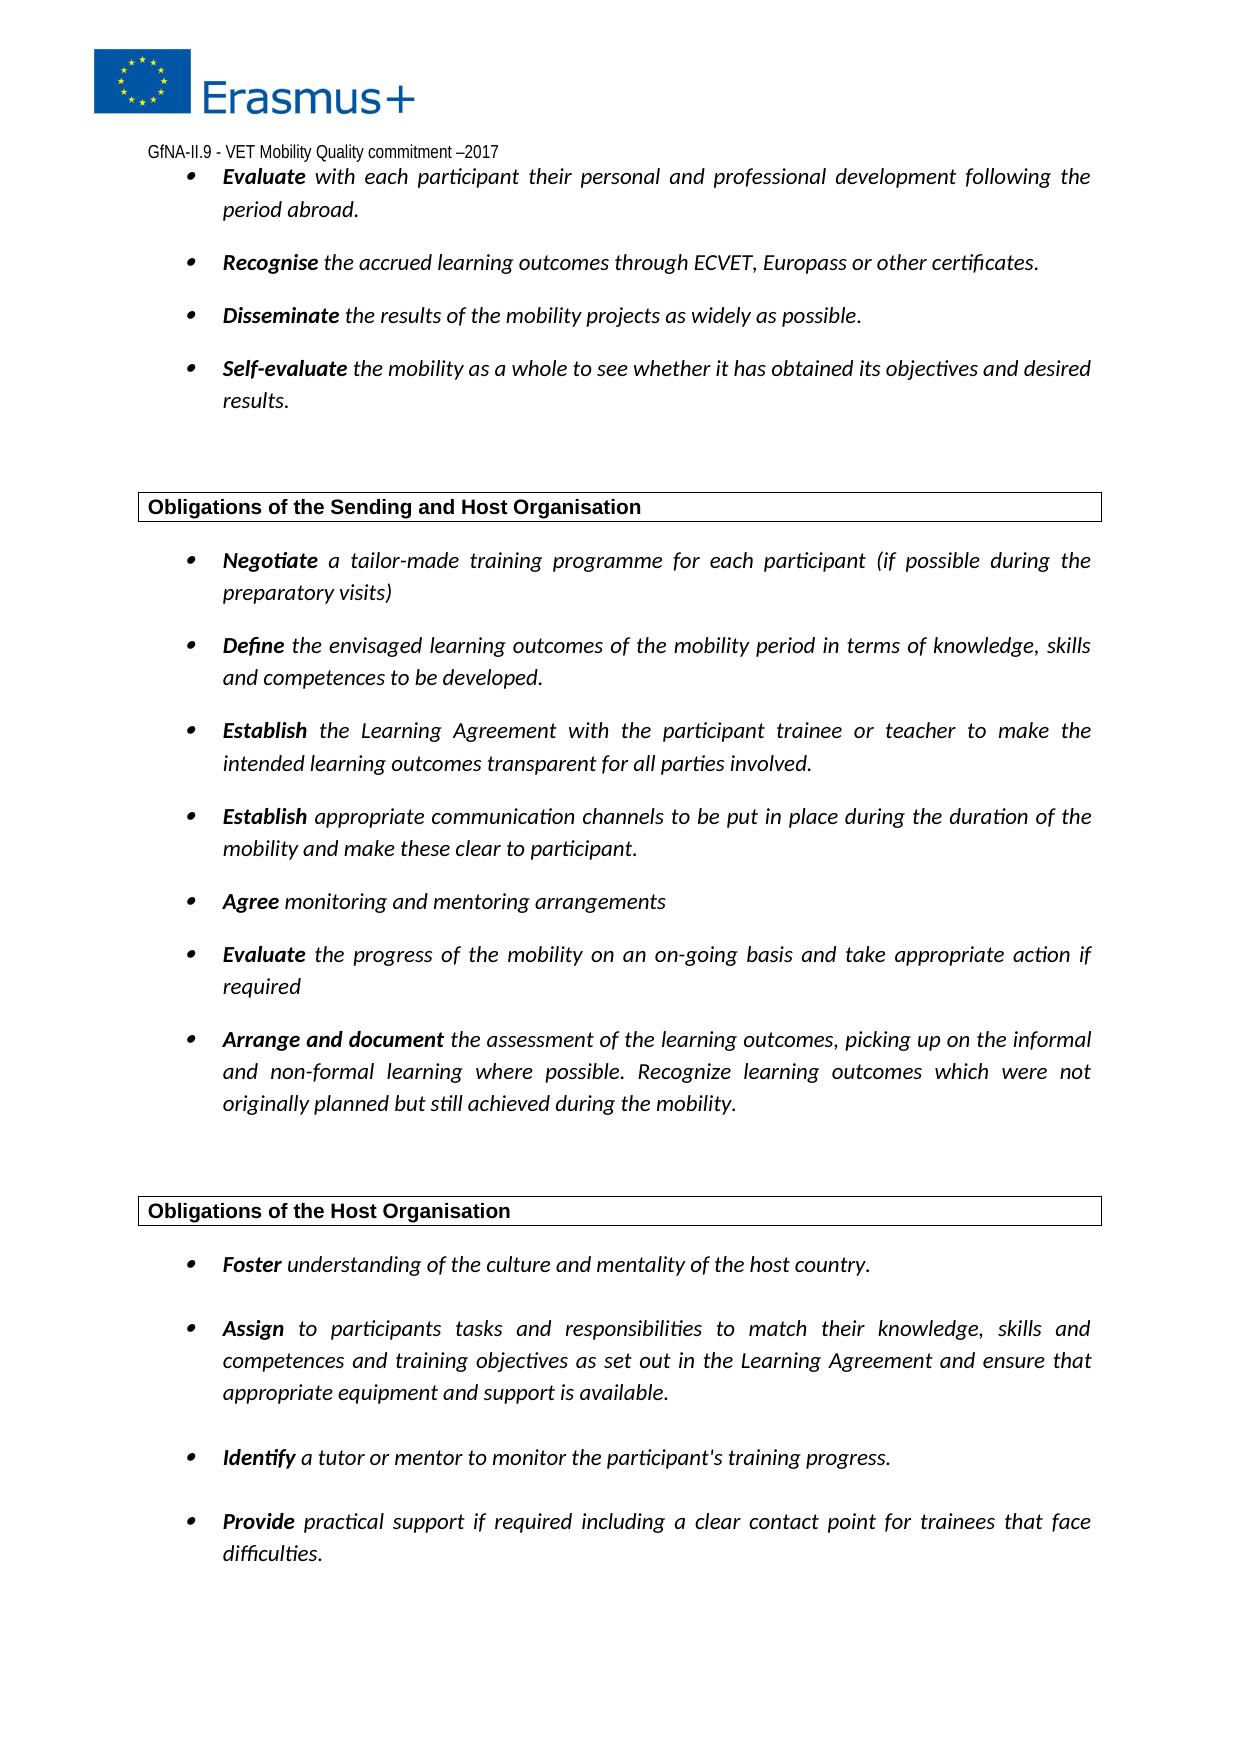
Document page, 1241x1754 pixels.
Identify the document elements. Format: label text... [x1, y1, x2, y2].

list Agree monitoring and mentoring arrangements [185, 887, 1093, 915]
list Evaluate with each participant their personal and professional development following the period abroad. [185, 162, 1093, 223]
list Arrange and document the assessment of the learning outcomes, picking up on the informal and non-formal learning where possible. Recognize learning outcomes which were not originally planned but still achieved during the mobility. [185, 1025, 1093, 1118]
list Identify a tutor or mentor to monitor the participant's training progress. [185, 1443, 1093, 1471]
list Disseminate the results of the mobility projects as widely as possible. [185, 301, 1093, 329]
list Foster understanding of the culture and mentality of the host country. [185, 1250, 1093, 1278]
list Establish the Learning Agreement with the participant trainee or teacher to make the intended learning outcomes transparent for all parties involved. [185, 717, 1093, 777]
list Provide practical support if required including a clear contact point for trainees that face difficulties. [185, 1507, 1093, 1567]
list Establish appropriate communication channels to be put in place during the duration of the mobility and make these clear to participant. [185, 802, 1093, 862]
text Obligations of the Host Organisation [139, 1197, 1101, 1225]
text Obligations of the Sending and Host Organisation [139, 493, 1101, 521]
list Define the envisaged learning outcomes of the mobility period in terms of knowledge, skills and competences to be developed. [185, 631, 1093, 692]
list Evaluate the progress of the mobility on an on-going basis and take appropriate action if required [185, 940, 1093, 1000]
picture [75, 30, 433, 132]
list Self-evaluate the mobility as a whole to see whether it has obtained its objectives and desired results. [185, 354, 1093, 414]
list Negotiate a tailor-made training programme for each participant (if possible during the preparatory visits) [185, 546, 1093, 606]
list Recognise the accrued learning outcomes through ECVET, Europass or other certificates. [185, 248, 1093, 276]
list Assign to participants tasks and responsibilities to match their knowledge, skills and competences and training objectives as set out in the Learning Agreement and ensure that appropriate equipment and support is available. [185, 1314, 1093, 1407]
